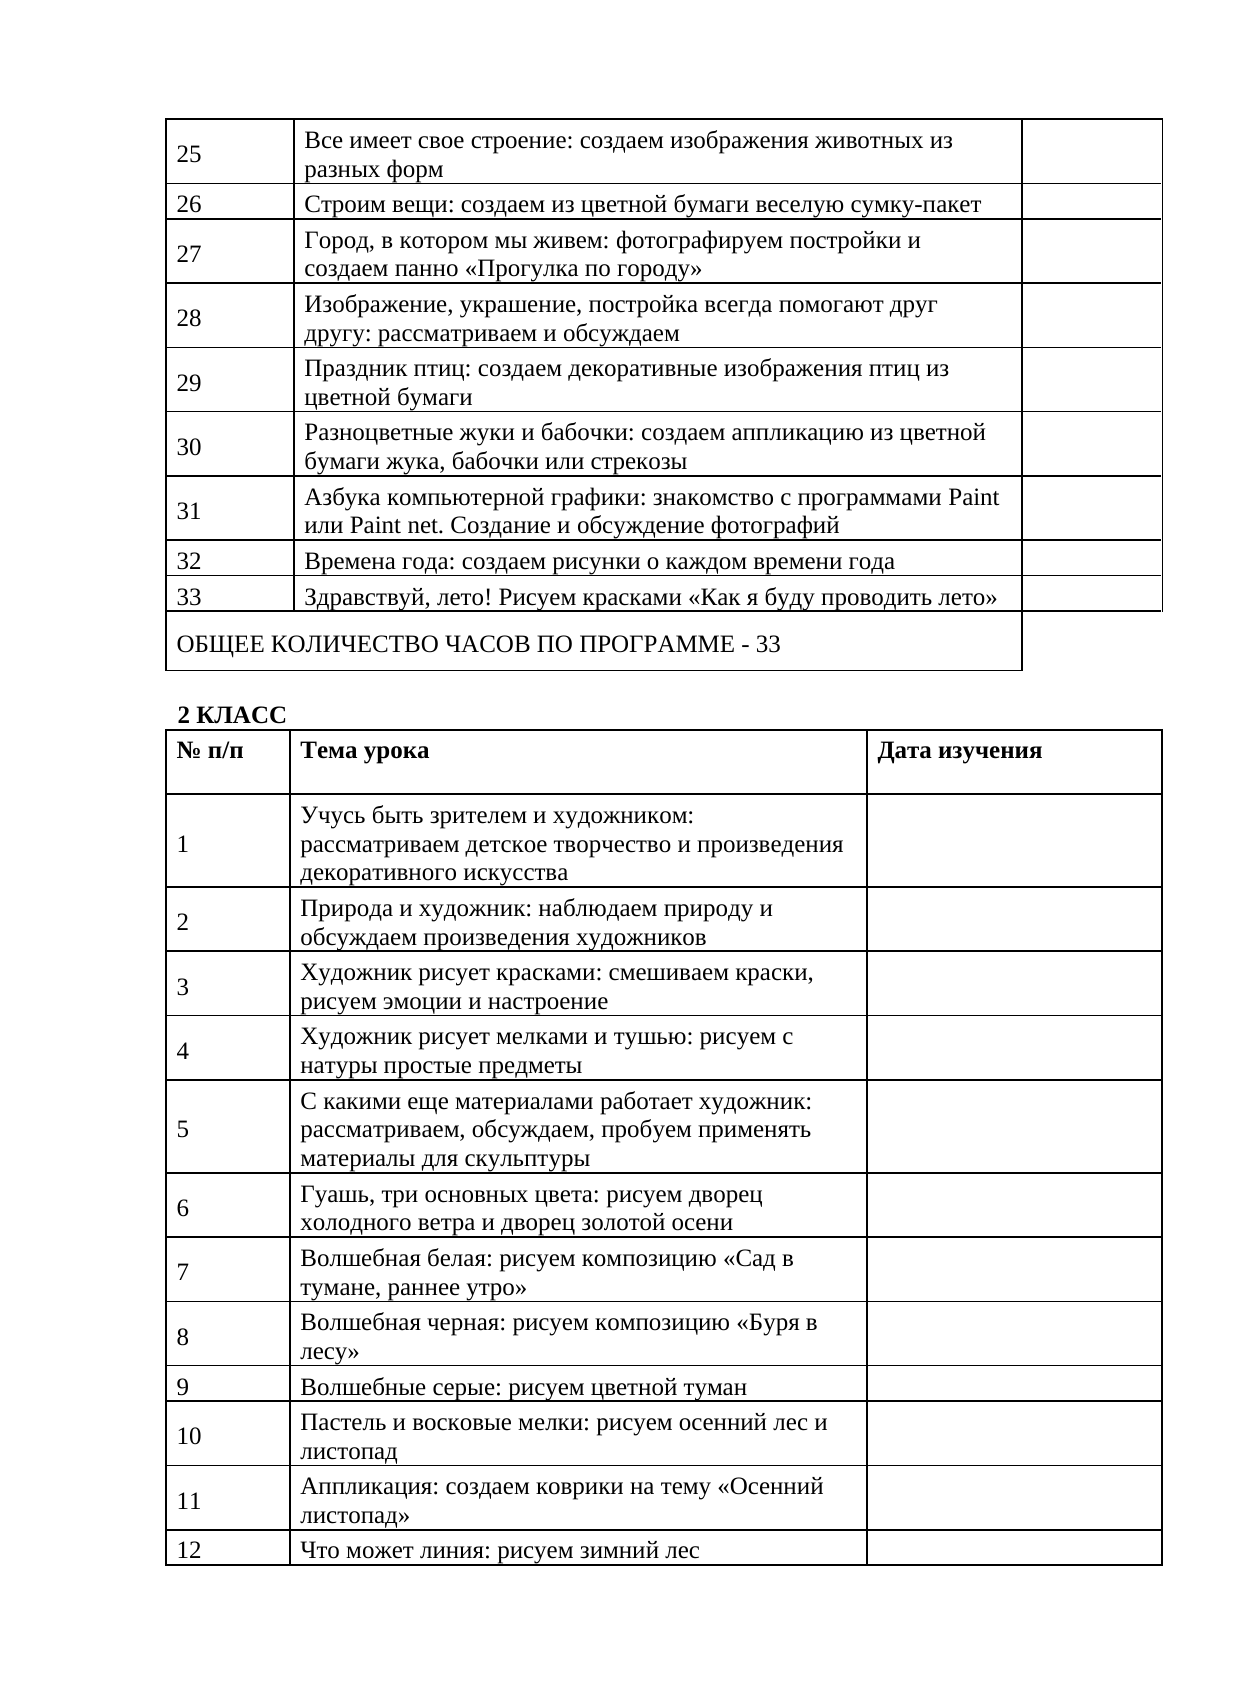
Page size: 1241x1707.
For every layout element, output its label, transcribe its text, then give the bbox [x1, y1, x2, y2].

table_cell [1023, 539, 1162, 575]
table_cell Пастель и восковые мелки: рисуем осенний лес и листопад [291, 1402, 866, 1464]
table_cell 9 [167, 1366, 289, 1400]
table_cell ОБЩЕЕ КОЛИЧЕСТВО ЧАСОВ ПО ПРОГРАММЕ - 33 [167, 612, 1021, 670]
table_cell [868, 1366, 1161, 1400]
table_cell Природа и художник: наблюдаем природу и обсуждаем произведения художников [291, 888, 866, 950]
table_cell 1 [167, 795, 289, 886]
table_cell Учусь быть зрителем и художником: рассматриваем детское творчество и произведения декоративного искусства [291, 795, 866, 886]
table_cell Город, в котором мы живем: фотографируем постройки и создаем панно «Прогулка по городу» [295, 220, 1021, 282]
table_cell [1023, 218, 1162, 282]
table_cell Разноцветные жуки и бабочки: создаем аппликацию из цветной бумаги жука, бабочки или стрекозы [295, 412, 1021, 475]
table_cell 10 [167, 1402, 289, 1464]
table_cell [1023, 411, 1162, 475]
table_cell [1023, 475, 1162, 539]
table_cell [868, 1174, 1161, 1236]
table_cell [868, 1016, 1161, 1079]
table_cell Волшебные серые: рисуем цветной туман [291, 1366, 866, 1400]
table_cell Аппликация: создаем коврики на тему «Осенний листопад» [291, 1466, 866, 1529]
table_cell Здравствуй, лето! Рисуем красками «Как я буду проводить лето» [295, 576, 1021, 610]
table_cell Праздник птиц: создаем декоративные изображения птиц из цветной бумаги [295, 348, 1021, 411]
table_cell 7 [167, 1238, 289, 1301]
table_cell [868, 795, 1161, 886]
table_cell Все имеет свое строение: создаем изображения животных из разных форм [295, 120, 1021, 182]
table_cell 33 [167, 576, 293, 610]
table_cell 31 [167, 477, 293, 539]
table_cell [868, 1402, 1161, 1464]
table_cell 3 [167, 952, 289, 1015]
text 2 КЛАСС [177, 700, 1152, 729]
table_cell [1023, 575, 1162, 610]
table_header № п/п [167, 731, 289, 793]
table_cell 11 [167, 1466, 289, 1529]
table_cell Изображение, украшение, постройка всегда помогают друг другу: рассматриваем и обсуждаем [295, 284, 1021, 346]
table_cell 27 [167, 220, 293, 282]
table_cell Гуашь, три основных цвета: рисуем дворец холодного ветра и дворец золотой осени [291, 1174, 866, 1236]
table_cell [1023, 346, 1162, 411]
table_cell 28 [167, 284, 293, 346]
table_cell [868, 888, 1161, 950]
table_cell С какими еще материалами работает художник: рассматриваем, обсуждаем, пробуем применять материалы для скульптуры [291, 1081, 866, 1172]
table_cell 5 [167, 1081, 289, 1172]
table_cell 2 [167, 888, 289, 950]
table_cell 8 [167, 1302, 289, 1365]
table_cell 30 [167, 412, 293, 475]
table_header Тема урока [291, 731, 866, 793]
table_cell 32 [167, 541, 293, 575]
table_cell 6 [167, 1174, 289, 1236]
table_cell Волшебная белая: рисуем композицию «Сад в тумане, раннее утро» [291, 1238, 866, 1301]
table_cell 25 [167, 120, 293, 182]
table_header Дата изучения [868, 731, 1161, 793]
table_cell [868, 1531, 1161, 1564]
table_cell [868, 1238, 1161, 1301]
table_cell Азбука компьютерной графики: знакомство с программами Paint или Paint net. Создание и обсуждение фотографий [295, 477, 1021, 539]
table_cell Что может линия: рисуем зимний лес [291, 1531, 866, 1564]
table_cell 12 [167, 1531, 289, 1564]
table_cell [1023, 120, 1162, 182]
table_cell [868, 1081, 1161, 1172]
table_cell [1023, 282, 1162, 346]
table_cell Художник рисует мелками и тушью: рисуем с натуры простые предметы [291, 1016, 866, 1079]
table_cell [1023, 183, 1162, 218]
table_cell Строим вещи: создаем из цветной бумаги веселую сумку-пакет [295, 184, 1021, 218]
table_cell Времена года: создаем рисунки о каждом времени года [295, 541, 1021, 575]
table_cell [868, 1302, 1161, 1365]
table_cell 26 [167, 184, 293, 218]
table_cell [868, 1466, 1161, 1529]
table_cell 29 [167, 348, 293, 411]
table_cell Художник рисует красками: смешиваем краски, рисуем эмоции и настроение [291, 952, 866, 1015]
table_cell [868, 952, 1161, 1015]
table_cell Волшебная черная: рисуем композицию «Буря в лесу» [291, 1302, 866, 1365]
table_cell 4 [167, 1016, 289, 1079]
